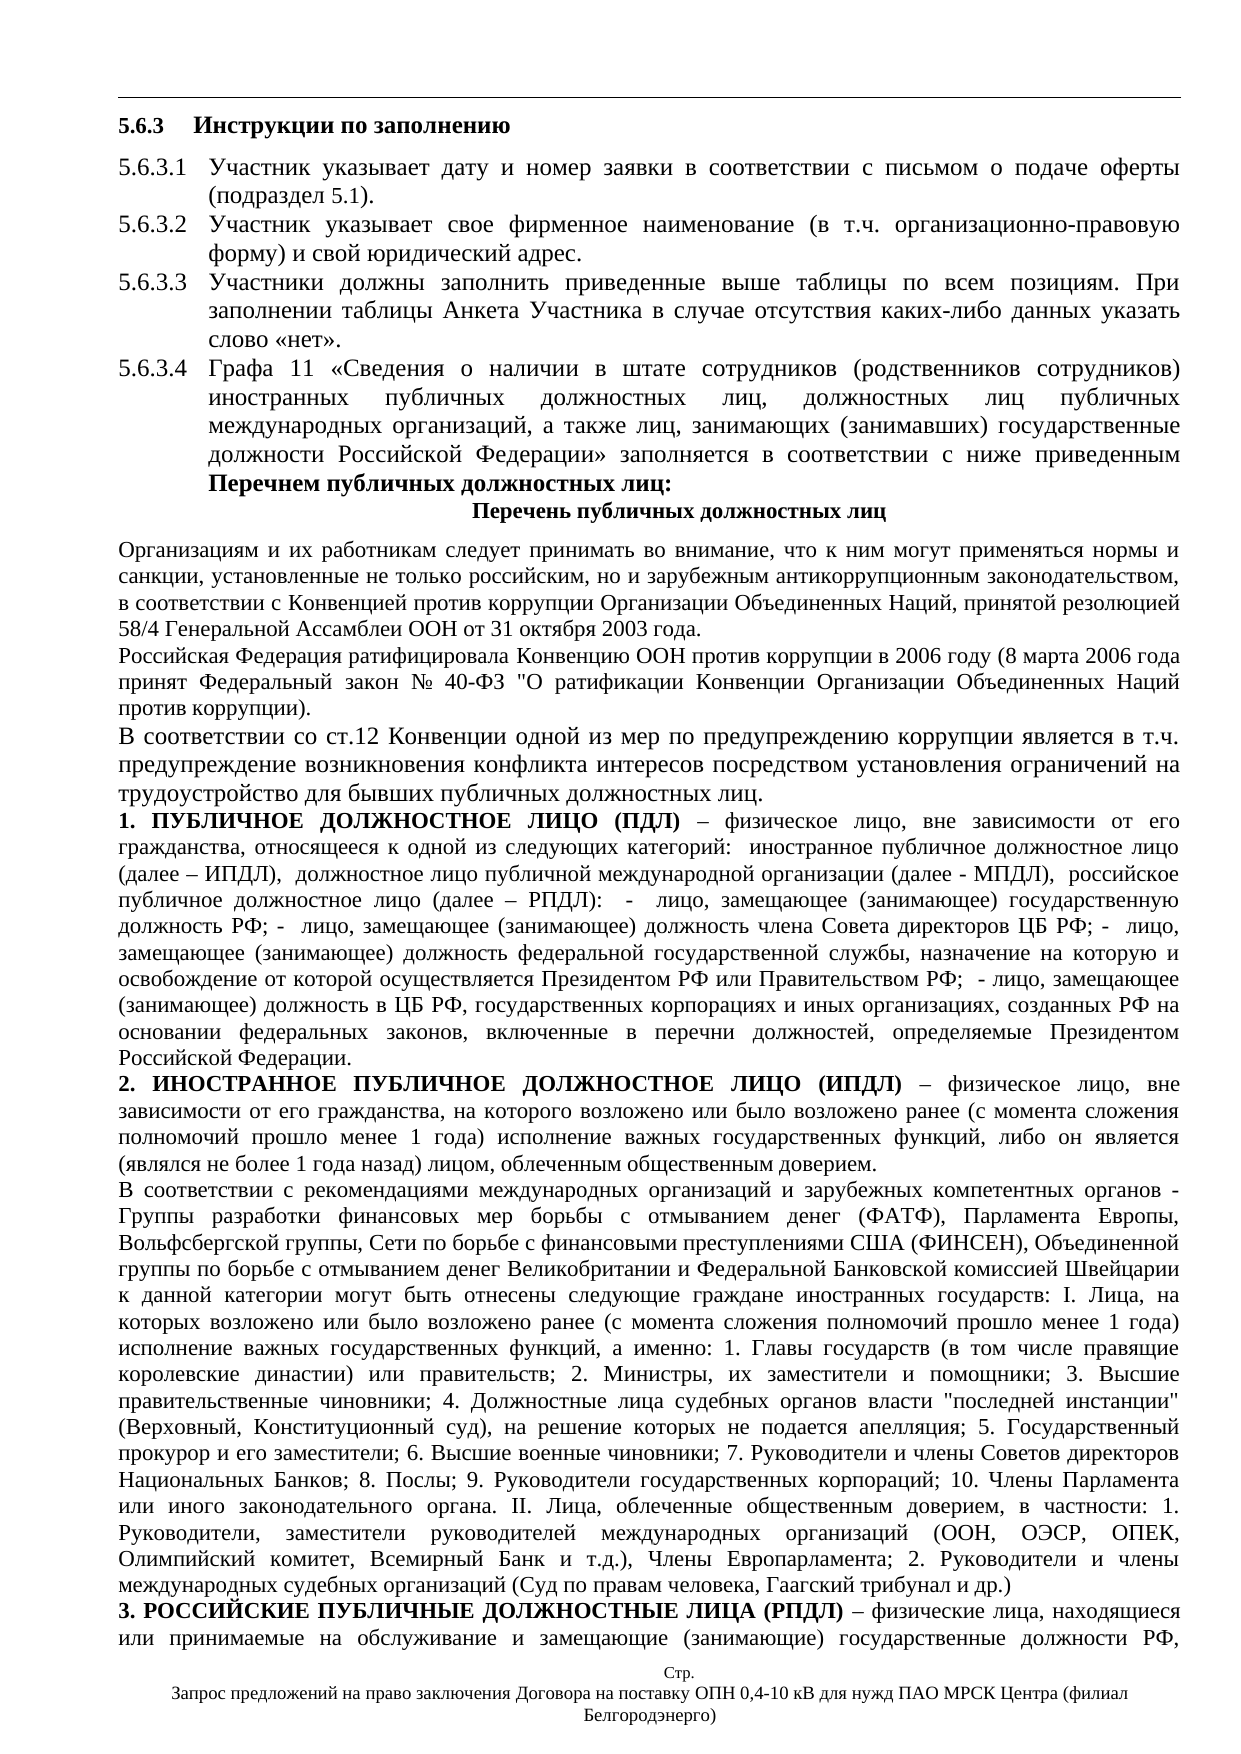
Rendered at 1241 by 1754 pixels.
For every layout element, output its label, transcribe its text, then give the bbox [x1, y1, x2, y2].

text 2. ИНОСТРАННОЕ ПУБЛИЧНОЕ ДОЛЖНОСТНОЕ ЛИЦО (ИПДЛ) – физическое лицо, вне зависимости от его гражданства, на которого возложено или было возложено ранее (с момента сложения полномочий прошло менее 1 года) исполнение важных государственных функций, либо он является (являлся не более 1 года назад) лицом, облеченным общественным доверием. [118, 1071, 1181, 1176]
text 1. ПУБЛИЧНОЕ ДОЛЖНОСТНОЕ ЛИЦО (ПДЛ) – физическое лицо, вне зависимости от его гражданства, относящееся к одной из следующих категорий: иностранное публичное должностное лицо (далее – ИПДЛ), должностное лицо публичной международной организации (далее - МПДЛ), российское публичное должностное лицо (далее – РПДЛ): - лицо, замещающее (занимающее) государственную должность РФ; - лицо, замещающее (занимающее) должность члена Совета директоров ЦБ РФ; - лицо, замещающее (занимающее) должность федеральной государственной службы, назначение на которую и освобождение от которой осуществляется Президентом РФ или Правительством РФ; - лицо, замещающее (занимающее) должность в ЦБ РФ, государственных корпорациях и иных организациях, созданных РФ на основании федеральных законов, включенные в перечни должностей, определяемые Президентом Российской Федерации. [118, 807, 1181, 1071]
text Перечень публичных должностных лиц [118, 497, 1181, 523]
list Участник указывает дату и номер заявки в соответствии с письмом о подаче оферты (подраздел 5.1). [118, 152, 1181, 209]
text В соответствии со ст.12 Конвенции одной из мер по предупреждению коррупции является в т.ч. предупреждение возникновения конфликта интересов посредством установления ограничений на трудоустройство для бывших публичных должностных лиц. [118, 721, 1181, 807]
list Графа 11 «Сведения о наличии в штате сотрудников (родственников сотрудников) иностранных публичных должностных лиц, должностных лиц публичных международных организаций, а также лиц, занимающих (занимавших) государственные должности Российской Федерации» заполняется в соответствии с ниже приведенным Перечнем публичных должностных лиц: [118, 353, 1181, 497]
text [118, 1598, 1181, 1650]
subtitle Инструкции по заполнению [118, 111, 1181, 139]
text Организациям и их работникам следует принимать во внимание, что к ним могут применяться нормы и санкции, установленные не только российским, но и зарубежным антикоррупционным законодательством, в соответствии с Конвенцией против коррупции Организации Объединенных Наций, принятой резолюцией 58/4 Генеральной Ассамблеи ООН от 31 октября 2003 года. [118, 536, 1181, 642]
text Российская Федерация ратифицировала Конвенцию ООН против коррупции в 2006 году (8 марта 2006 года принят Федеральный закон № 40-ФЗ "О ратификации Конвенции Организации Объединенных Наций против коррупции). [118, 642, 1181, 721]
list Участник указывает свое фирменное наименование (в т.ч. организационно-правовую форму) и свой юридический адрес. [118, 209, 1181, 267]
list Участники должны заполнить приведенные выше таблицы по всем позициям. При заполнении таблицы Анкета Участника в случае отсутствия каких-либо данных указать слово «нет». [118, 267, 1181, 353]
text В соответствии с рекомендациями международных организаций и зарубежных компетентных органов - Группы разработки финансовых мер борьбы с отмыванием денег (ФАТФ), Парламента Европы, Вольфсбергской группы, Сети по борьбе с финансовыми преступлениями США (ФИНСЕН), Объединенной группы по борьбе с отмыванием денег Великобритании и Федеральной Банковской комиссией Швейцарии к данной категории могут быть отнесены следующие граждане иностранных государств: I. Лица, на которых возложено или было возложено ранее (с момента сложения полномочий прошло менее 1 года) исполнение важных государственных функций, а именно: 1. Главы государств (в том числе правящие королевские династии) или правительств; 2. Министры, их заместители и помощники; 3. Высшие правительственные чиновники; 4. Должностные лица судебных органов власти "последней инстанции" (Верховный, Конституционный суд), на решение которых не подается апелляция; 5. Государственный прокурор и его заместители; 6. Высшие военные чиновники; 7. Руководители и члены Советов директоров Национальных Банков; 8. Послы; 9. Руководители государственных корпораций; 10. Члены Парламента или иного законодательного органа. II. Лица, облеченные общественным доверием, в частности: 1. Руководители, заместители руководителей международных организаций (ООН, ОЭСР, ОПЕК, Олимпийский комитет, Всемирный Банк и т.д.), Члены Европарламента; 2. Руководители и члены международных судебных организаций (Суд по правам человека, Гаагский трибунал и др.) [118, 1176, 1181, 1598]
